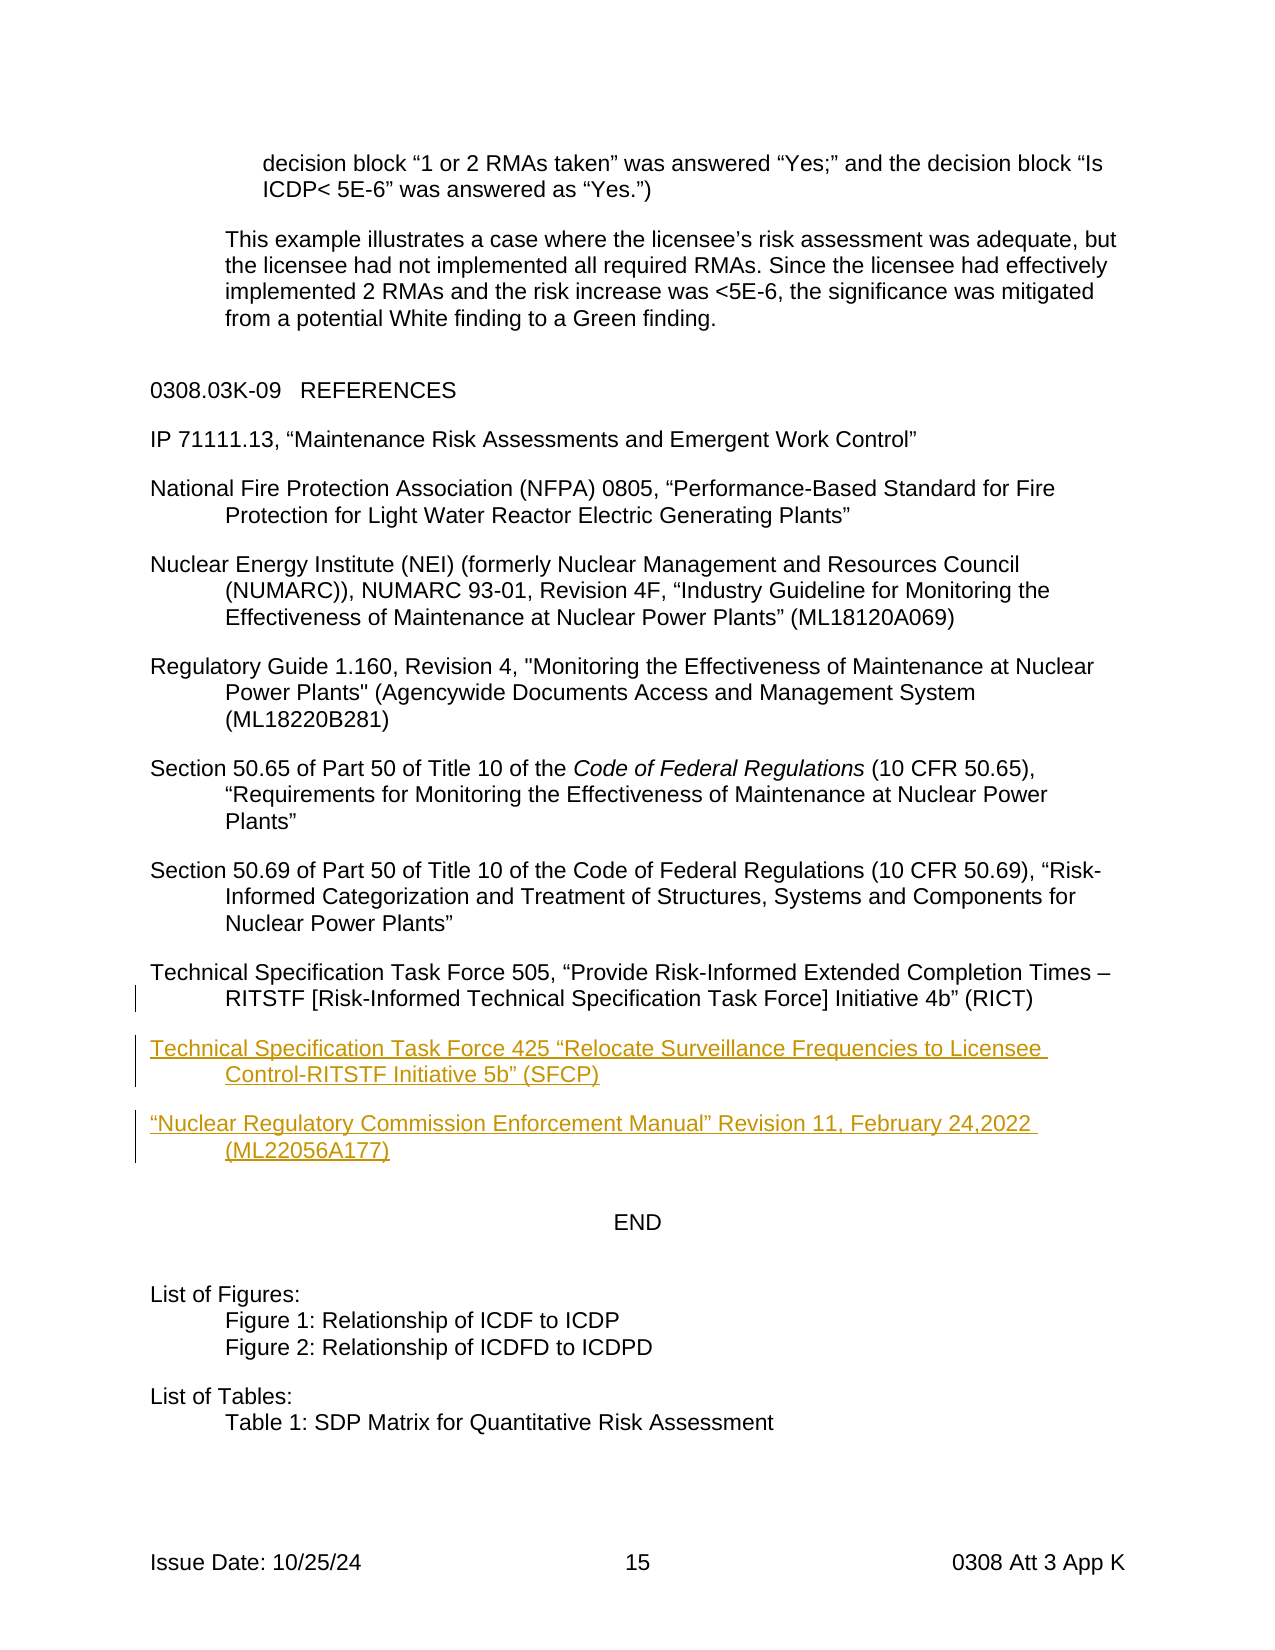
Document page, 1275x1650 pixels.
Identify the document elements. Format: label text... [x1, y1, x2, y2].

text IP 71111.13, “Maintenance Risk Assessments and Emergent Work Control” [150, 426, 1125, 452]
text Regulatory Guide 1.160, Revision 4, "Monitoring the Effectiveness of Maintenance at Nuclear Power Plants" (Agencywide Documents Access and Management System (ML18220B281) [150, 653, 1125, 732]
text List of Tables: Table 1: SDP Matrix for Quantitative Risk Assessment [150, 1383, 1125, 1436]
text List of Figures: Figure 1: Relationship of ICDF to ICDP Figure 2: Relationship of ICDFD to ICDPD [150, 1281, 1125, 1360]
text Section 50.69 of Part 50 of Title 10 of the Code of Federal Regulations (10 CFR 50.69), “Risk-Informed Categorization and Treatment of Structures, Systems and Components for Nuclear Power Plants” [150, 857, 1125, 936]
text Section 50.65 of Part 50 of Title 10 of the Code of Federal Regulations (10 CFR 50.65), “Requirements for Monitoring the Effectiveness of Maintenance at Nuclear Power Plants” [150, 755, 1125, 834]
text This example illustrates a case where the licensee’s risk assessment was adequate, but the licensee had not implemented all required RMAs. Since the licensee had effectively implemented 2 RMAs and the risk increase was <5E-6, the significance was mitigated from a potential White finding to a Green finding. [225, 226, 1125, 331]
text National Fire Protection Association (NFPA) 0805, “Performance-Based Standard for Fire Protection for Light Water Reactor Electric Generating Plants” [150, 475, 1125, 528]
subtitle 0308.03K-09 REFERENCES [150, 377, 1125, 403]
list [225, 150, 1125, 203]
text Nuclear Energy Institute (NEI) (formerly Nuclear Management and Resources Council (NUMARC)), NUMARC 93-01, Revision 4F, “Industry Guideline for Monitoring the Effectiveness of Maintenance at Nuclear Power Plants” (ML18120A069) [150, 551, 1125, 630]
text Technical Specification Task Force 505, “Provide Risk-Informed Extended Completion Times – RITSTF [Risk-Informed Technical Specification Task Force] Initiative 4b” (RICT) [150, 959, 1125, 1012]
text END [150, 1209, 1125, 1235]
